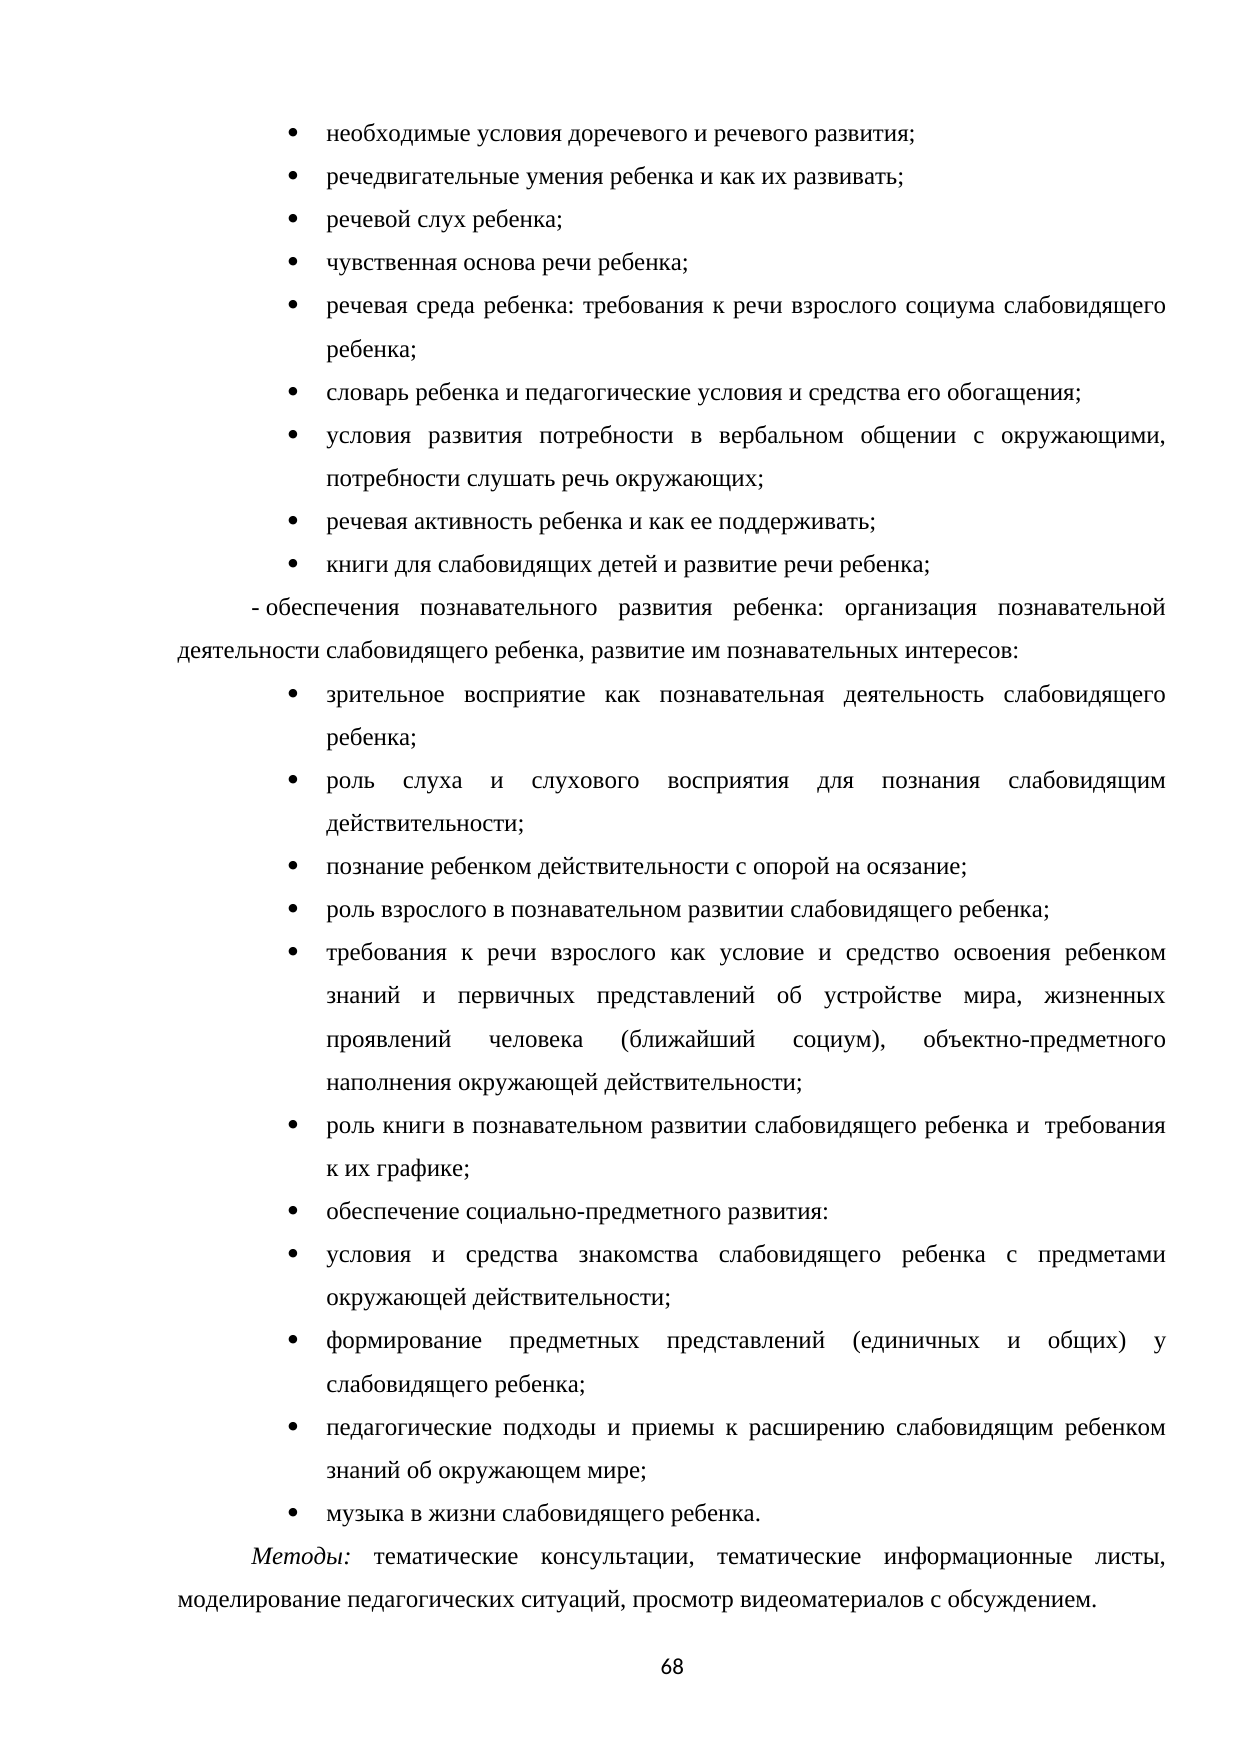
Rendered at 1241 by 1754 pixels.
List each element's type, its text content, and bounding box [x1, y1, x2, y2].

list речедвигательные умения ребенка и как их развивать; [288, 161, 1167, 190]
list требования к речи взрослого как условие и средство освоения ребенком знаний и первичных представлений об устройстве мира, жизненных проявлений человека (ближайший социум), объектно-предметного наполнения окружающей действительности; [288, 937, 1167, 1096]
list обеспечение социально-предметного развития: [288, 1196, 1167, 1225]
list речевой слух ребенка; [288, 204, 1167, 233]
list познание ребенком действительности с опорой на осязание; [288, 851, 1167, 880]
list условия развития потребности в вербальном общении с окружающими, потребности слушать речь окружающих; [288, 420, 1167, 492]
list роль взрослого в познавательном развитии слабовидящего ребенка; [288, 894, 1167, 923]
list словарь ребенка и педагогические условия и средства его обогащения; [288, 377, 1167, 406]
list условия и средства знакомства слабовидящего ребенка с предметами окружающей действительности; [288, 1239, 1167, 1311]
list роль книги в познавательном развитии слабовидящего ребенка и требования к их графике; [288, 1110, 1167, 1182]
text - обеспечения познавательного развития ребенка: организация познавательной деятельности слабовидящего ребенка, развитие им познавательных интересов: [177, 592, 1167, 664]
list необходимые условия доречевого и речевого развития; [288, 118, 1167, 147]
list речевая активность ребенка и как ее поддерживать; [288, 506, 1167, 535]
list чувственная основа речи ребенка; [288, 247, 1167, 276]
list зрительное восприятие как познавательная деятельность слабовидящего ребенка; [288, 679, 1167, 751]
list роль слуха и слухового восприятия для познания слабовидящим действительности; [288, 765, 1167, 837]
text Методы: тематические консультации, тематические информационные листы, моделирование педагогических ситуаций, просмотр видеоматериалов с обсуждением. [177, 1541, 1167, 1613]
list книги для слабовидящих детей и развитие речи ребенка; [288, 549, 1167, 578]
list педагогические подходы и приемы к расширению слабовидящим ребенком знаний об окружающем мире; [288, 1412, 1167, 1484]
list речевая среда ребенка: требования к речи взрослого социума слабовидящего ребенка; [288, 291, 1167, 362]
list музыка в жизни слабовидящего ребенка. [288, 1498, 1167, 1527]
list формирование предметных представлений (единичных и общих) у слабовидящего ребенка; [288, 1326, 1167, 1397]
